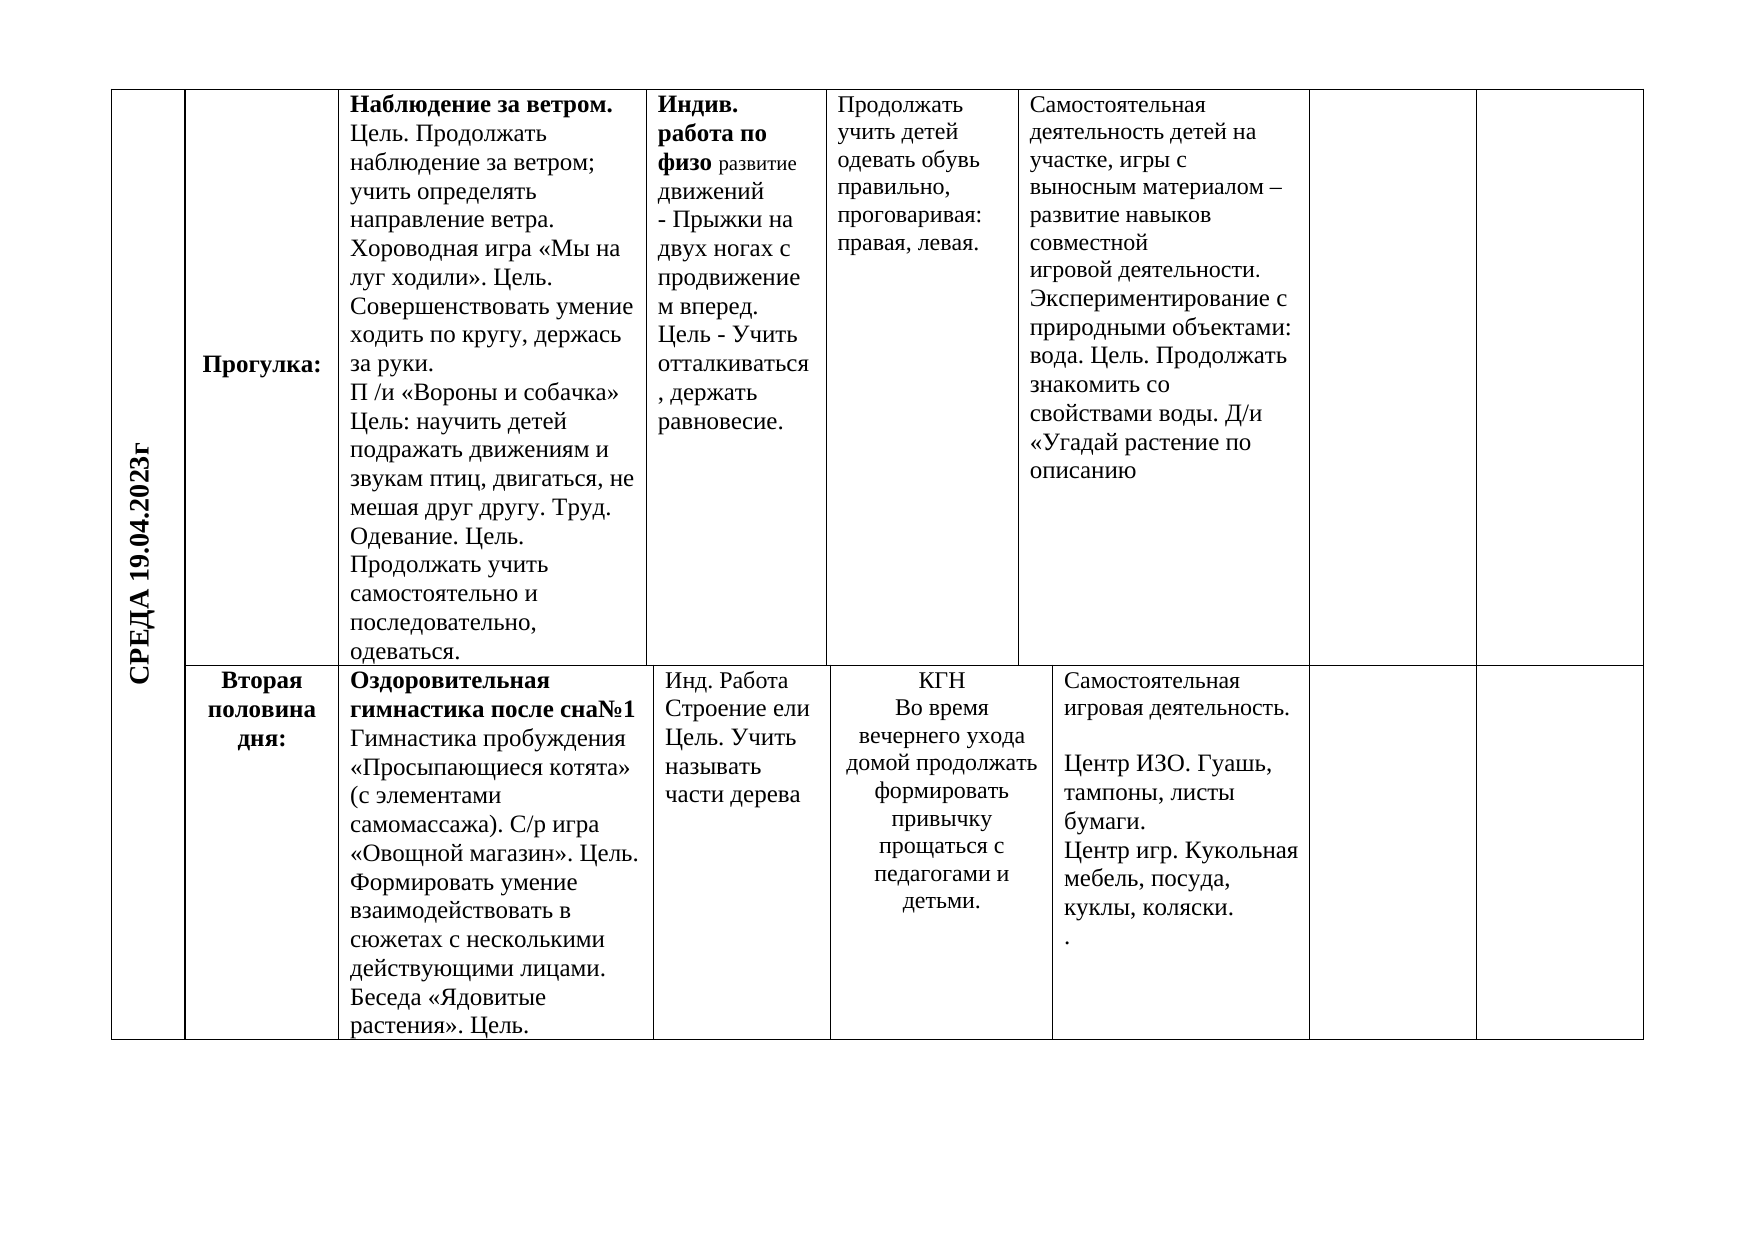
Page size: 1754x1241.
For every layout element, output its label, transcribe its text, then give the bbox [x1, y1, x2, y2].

table_cell [1477, 666, 1643, 1039]
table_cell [654, 666, 830, 1039]
table_cell Наблюдение за ветром. Цель. Продолжать наблюдение за ветром; учить определять направление ветра. Хороводная игра «Мы на луг ходили». Цель. Совершенствовать умение ходить по кругу, держась за руки. П /и «Вороны и собачка» Цель: научить детей подражать движениям и звукам птиц, двигаться, не мешая друг другу. Труд. Одевание. Цель. Продолжать учить самостоятельно и последовательно, одеваться. [339, 90, 646, 664]
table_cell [339, 666, 653, 1039]
table_cell Прогулка: [186, 90, 338, 664]
table_cell СРЕДА 19.04.2023г [112, 90, 184, 1039]
table_cell [1310, 90, 1476, 664]
table_cell Самостоятельная деятельность детей на участке, игры с выносным материалом – развитие навыков совместной игровой деятельности. Экспериментирование с природными объектами: вода. Цель. Продолжать знакомить со свойствами воды. Д/и «Угадай растение по описанию [1019, 90, 1309, 664]
table_cell [1477, 90, 1643, 664]
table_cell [831, 666, 1052, 1039]
table_cell Продолжать учить детей одевать обувь правильно, проговаривая: правая, левая. [827, 90, 1018, 664]
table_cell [1053, 666, 1309, 1039]
table_cell [1310, 666, 1476, 1039]
table_cell Индив. работа по физо развитие движений - Прыжки на двух ногах с продвижением вперед. Цель - Учить отталкиваться, держать равновесие. [647, 90, 826, 664]
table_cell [186, 666, 338, 1039]
